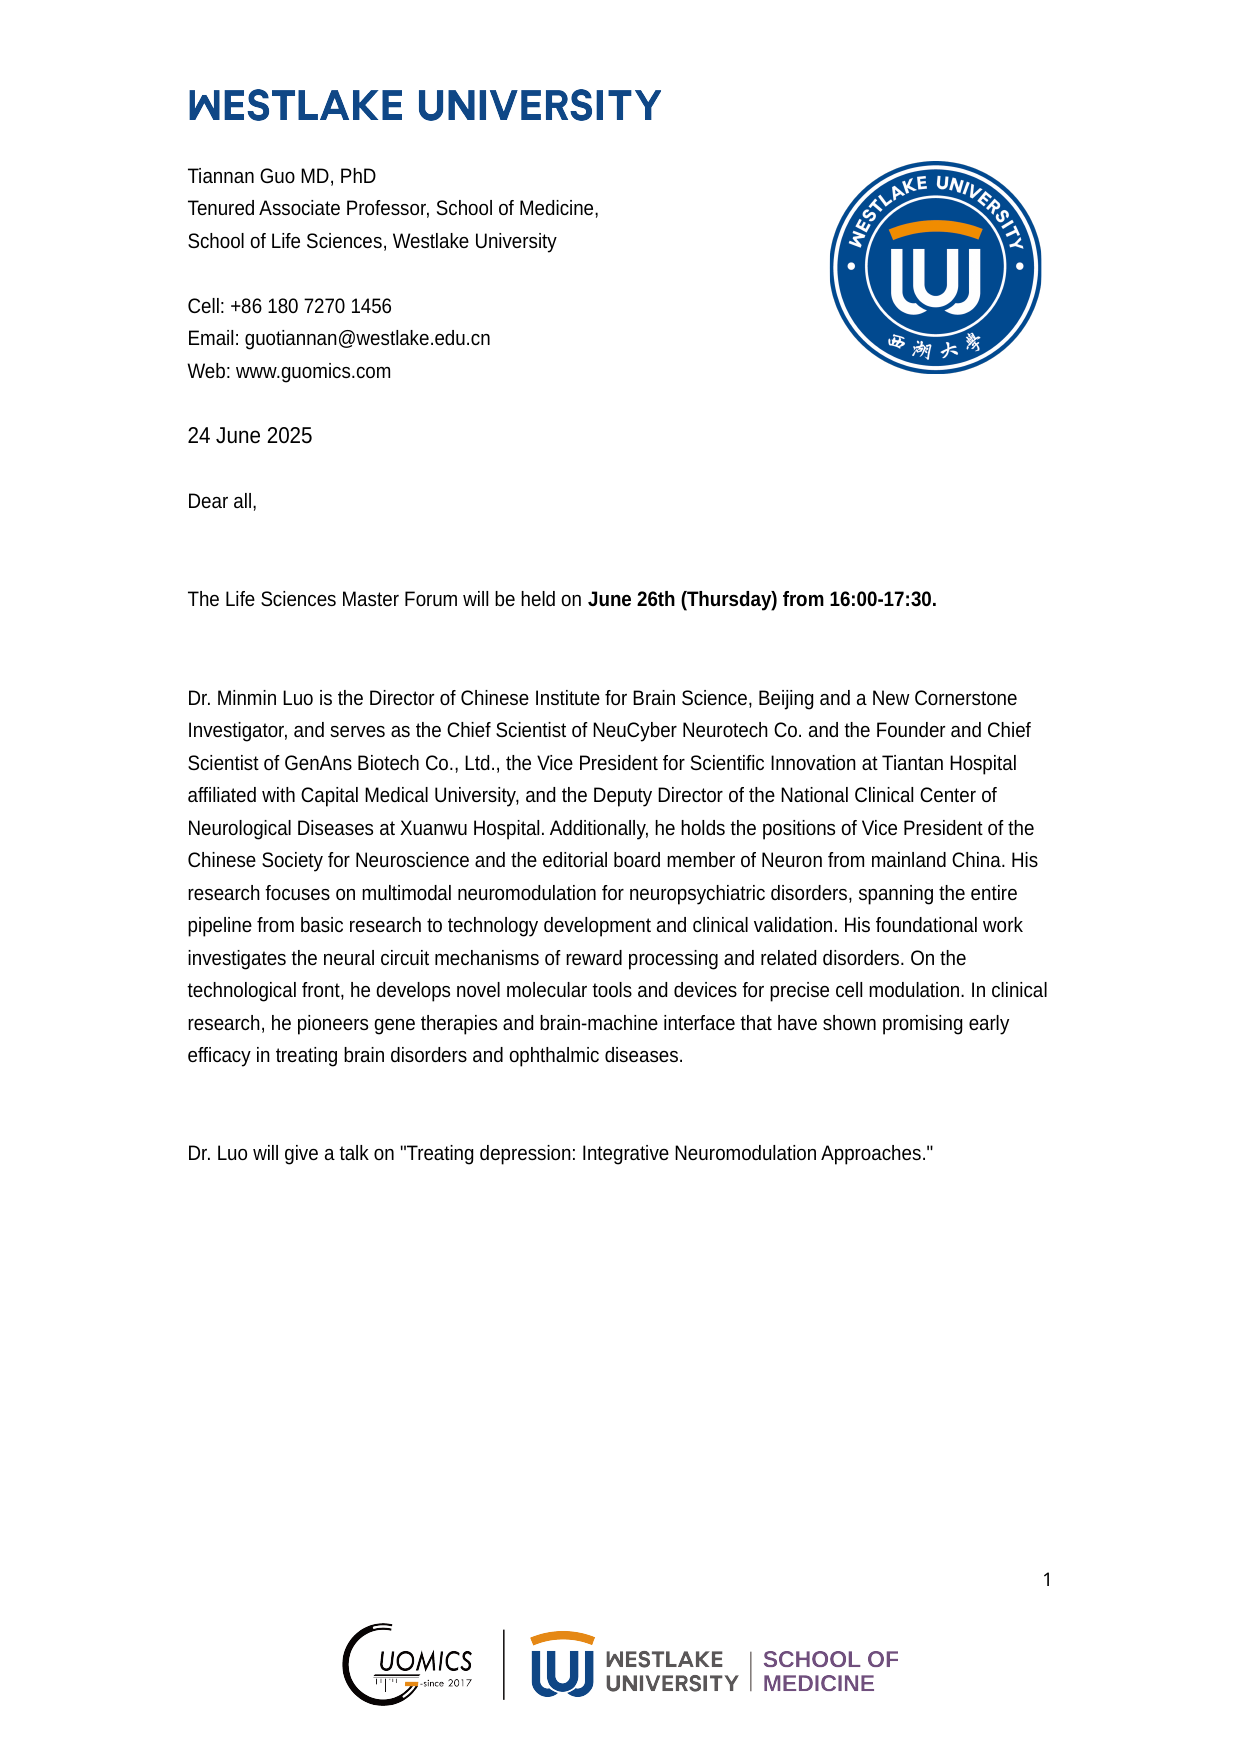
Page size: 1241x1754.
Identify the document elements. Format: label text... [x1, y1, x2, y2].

text School of Life Sciences, Westlake University [187, 224, 1053, 257]
picture [342, 1623, 898, 1706]
text Tiannan Guo MD, PhD [187, 159, 1053, 192]
picture [829, 257, 1042, 289]
text Tenured Associate Professor, School of Medicine, [187, 192, 1053, 224]
text Dear all, [187, 484, 1053, 517]
text Dr. Minmin Luo is the Director of Chinese Institute for Brain Science, Beijing and a New Cornerstone Investigator, and serves as the Chief Scientist of NeuCyber Neurotech Co. and the Founder and Chief Scientist of GenAns Biotech Co., Ltd., the Vice President for Scientific Innovation at Tiantan Hospital affiliated with Capital Medical University, and the Deputy Director of the National Clinical Center of Neurological Diseases at Xuanwu Hospital. Additionally, he holds the positions of Vice President of the Chinese Society for Neuroscience and the editorial board member of Neuron from mainland China. His research focuses on multimodal neuromodulation for neuropsychiatric disorders, spanning the entire pipeline from basic research to technology development and clinical validation. His foundational work investigates the neural circuit mechanisms of reward processing and related disorders. On the technological front, he develops novel molecular tools and devices for precise cell modulation. In clinical research, he pioneers gene therapies and brain-machine interface that have shown promising early efficacy in treating brain disorders and ophthalmic diseases. [187, 681, 1053, 1071]
picture [189, 89, 662, 121]
text 24 June 2025 [187, 419, 1053, 452]
text Cell: +86 180 7270 1456 Email: guotiannan@westlake.edu.cn Web: www.guomics.com [187, 289, 1053, 387]
text Dr. Luo will give a talk on "Treating depression: Integrative Neuromodulation Approaches." [187, 1137, 1053, 1169]
text The Life Sciences Master Forum will be held on June 26th (Thursday) from 16:00-17:30. [187, 583, 1053, 615]
